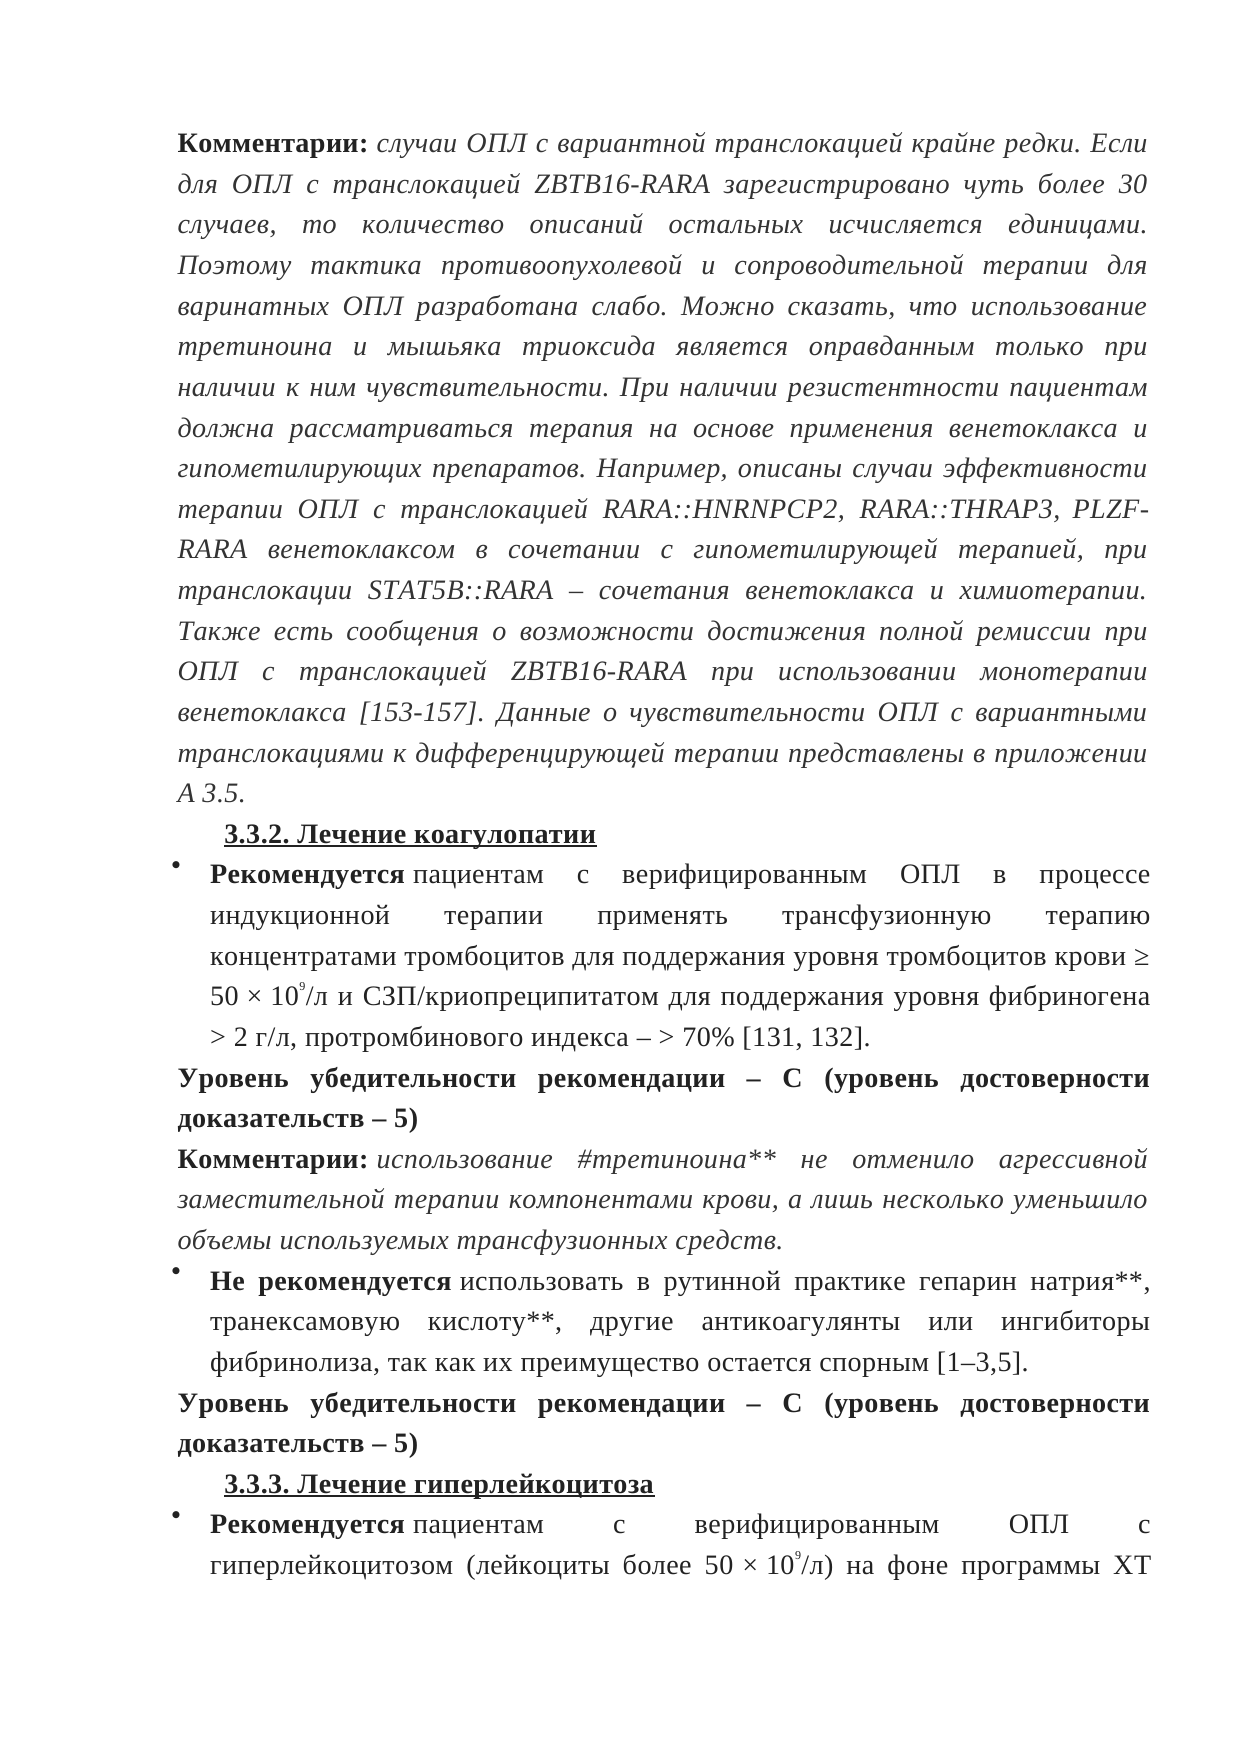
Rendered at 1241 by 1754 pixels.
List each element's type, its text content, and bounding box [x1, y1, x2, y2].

text Уровень убедительности рекомендации ‒ С (уровень достоверности доказательств – 5) [177, 1052, 1152, 1134]
text Комментарии: использование #третиноина** не отменило агрессивной заместительной терапии компонентами крови, а лишь несколько уменьшило объемы используемых трансфузионных средств. [177, 1134, 1152, 1256]
list Не рекомендуется использовать в рутинной практике гепарин натрия**, транексамовую кислоту**, другие антикоагулянты или ингибиторы фибринолиза, так как их преимущество остается спорным [1–3,5]. [172, 1256, 1152, 1377]
list Рекомендуется пациентам с верифицированным ОПЛ в процессе индукционной терапии применять трансфузионную терапию концентратами тромбоцитов для поддержания уровня тромбоцитов крови ≥ 50 × 109/л и СЗП/криопреципитатом для поддержания уровня фибриногена > 2 г/л, протромбинового индекса ‒ > 70% [131, 132]. [172, 849, 1152, 1052]
text Комментарии: случаи ОПЛ с вариантной транслокацией крайне редки. Если для ОПЛ с транслокацией ZBTB16-RARA зарегистрировано чуть более 30 случаев, то количество описаний остальных исчисляется единицами. Поэтому тактика противоопухолевой и сопроводительной терапии для варинатных ОПЛ разработана слабо. Можно сказать, что использование третиноина и мышьяка триоксида является оправданным только при наличии к ним чувствительности. При наличии резистентности пациентам должна рассматриваться терапия на основе применения венетоклакса и гипометилирующих препаратов. Например, описаны случаи эффективности терапии ОПЛ с транслокацией RARA::HNRNPCP2, RАRА::THRAP3, PLZF-RARA венетоклаксом в сочетании с гипометилирующей терапией, при транслокации STAT5B::RАRА – сочетания венетоклакса и химиотерапии. Также есть сообщения о возможности достижения полной ремиссии при ОПЛ с транслокацией ZBTB16-RARA при использовании монотерапии венетоклакса [153-157]. Данные о чувствительности ОПЛ с вариантными транслокациями к дифференцирующей терапии представлены в приложении А 3.5. [177, 118, 1152, 809]
text 3.3.2. Лечение коагулопатии [224, 809, 1105, 849]
text 3.3.3. Лечение гиперлейкоцитоза [224, 1459, 1105, 1499]
text Уровень убедительности рекомендации – С (уровень достоверности доказательств – 5) [177, 1377, 1152, 1459]
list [172, 1499, 1152, 1581]
